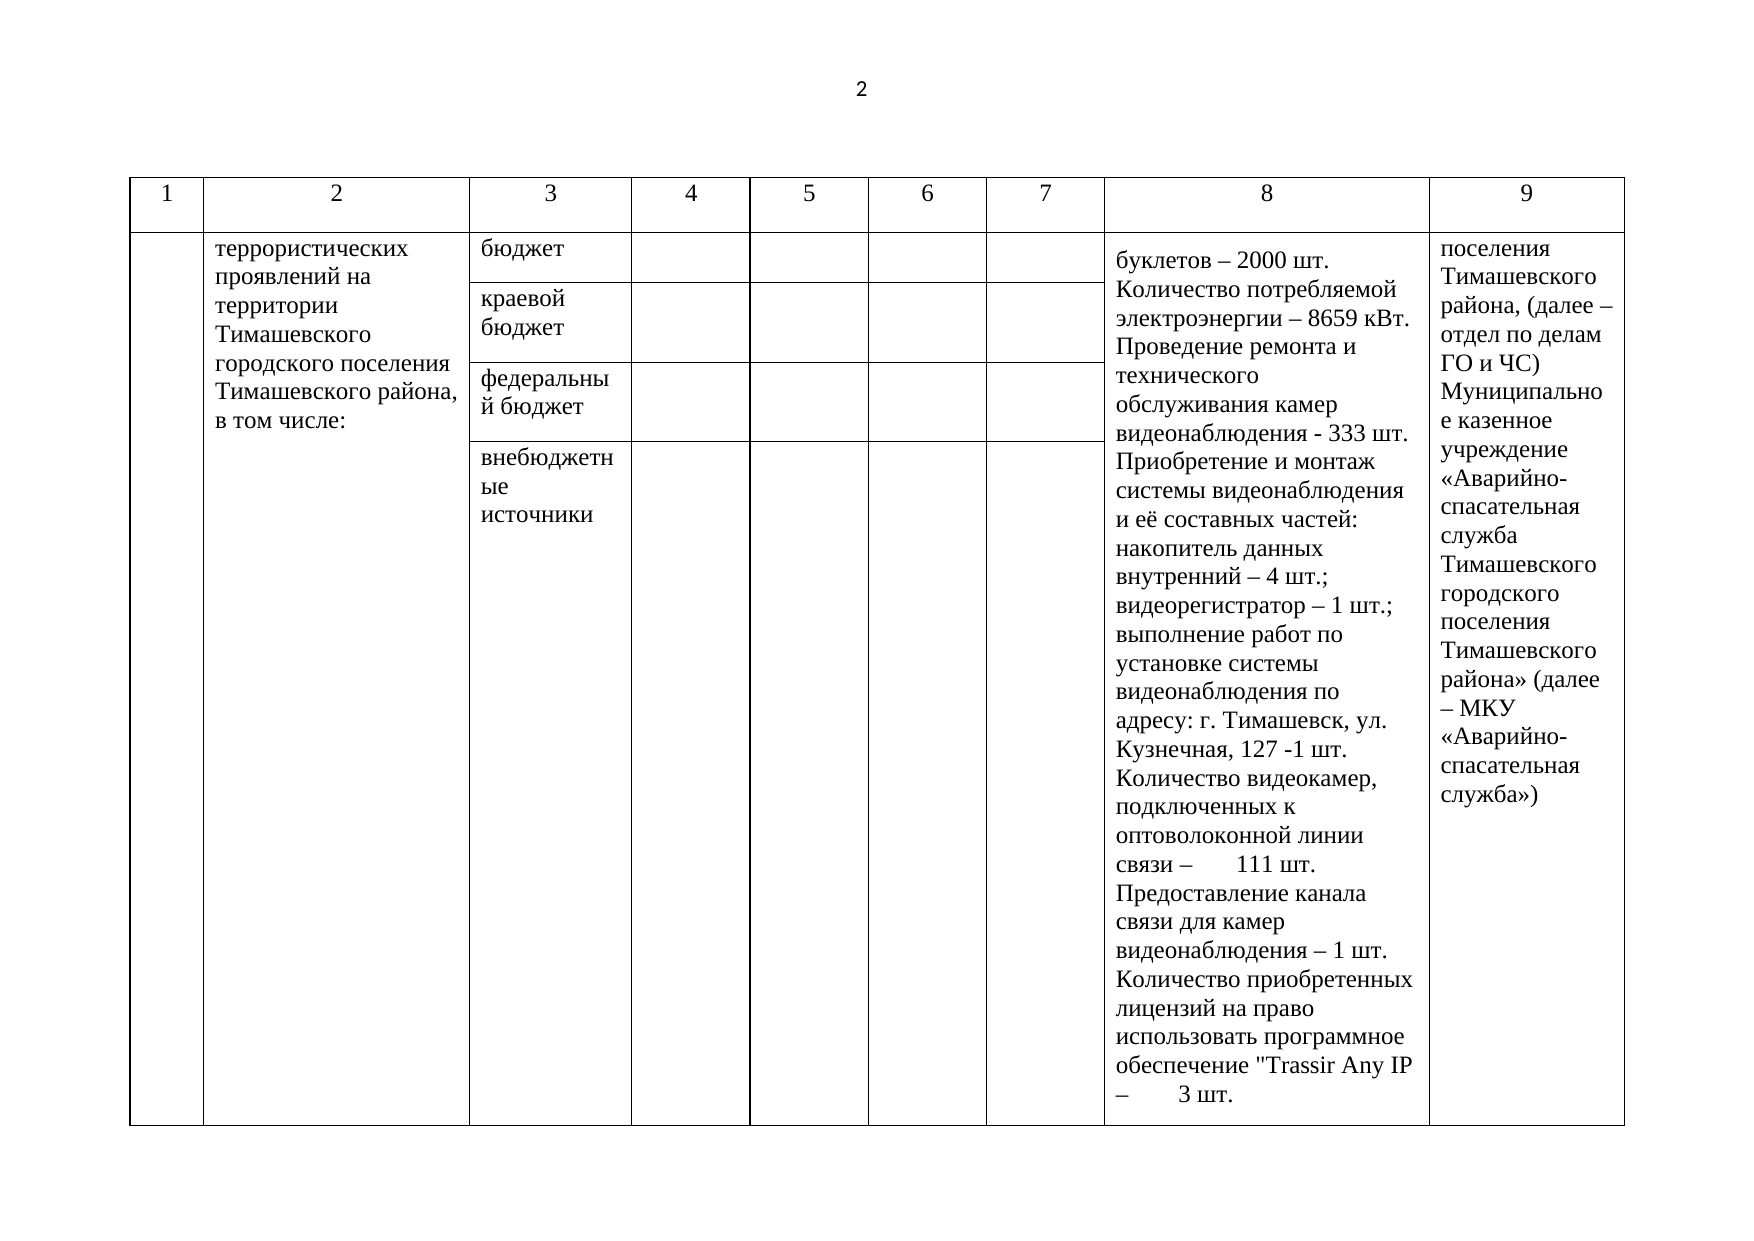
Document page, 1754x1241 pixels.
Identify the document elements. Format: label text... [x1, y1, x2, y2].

table_header 8 [1105, 178, 1429, 232]
table_cell [987, 442, 1104, 1125]
table_cell [987, 283, 1104, 362]
table_cell [869, 283, 986, 362]
table_cell [869, 363, 986, 441]
table_cell [869, 442, 986, 1125]
table_header 5 [751, 178, 868, 232]
table_cell [987, 233, 1104, 282]
table_cell [751, 283, 868, 362]
table_cell [751, 442, 868, 1125]
table_header 7 [987, 178, 1104, 232]
table_cell [751, 233, 868, 282]
table_cell [632, 363, 749, 441]
table_header 2 [204, 178, 469, 232]
table_cell [869, 233, 986, 282]
table_cell федеральный бюджет [470, 363, 631, 441]
table_header 4 [632, 178, 749, 232]
table_cell [751, 363, 868, 441]
table_cell [632, 283, 749, 362]
table_header 1 [131, 178, 203, 232]
table_header 6 [869, 178, 986, 232]
table_cell [987, 363, 1104, 441]
table_cell внебюджетные источники [470, 442, 631, 1125]
table_cell [632, 233, 749, 282]
table_header 9 [1430, 178, 1624, 232]
table_cell краевой бюджет [470, 283, 631, 362]
table_cell [632, 442, 749, 1125]
table_cell районный бюджет [470, 233, 631, 282]
table_header 3 [470, 178, 631, 232]
